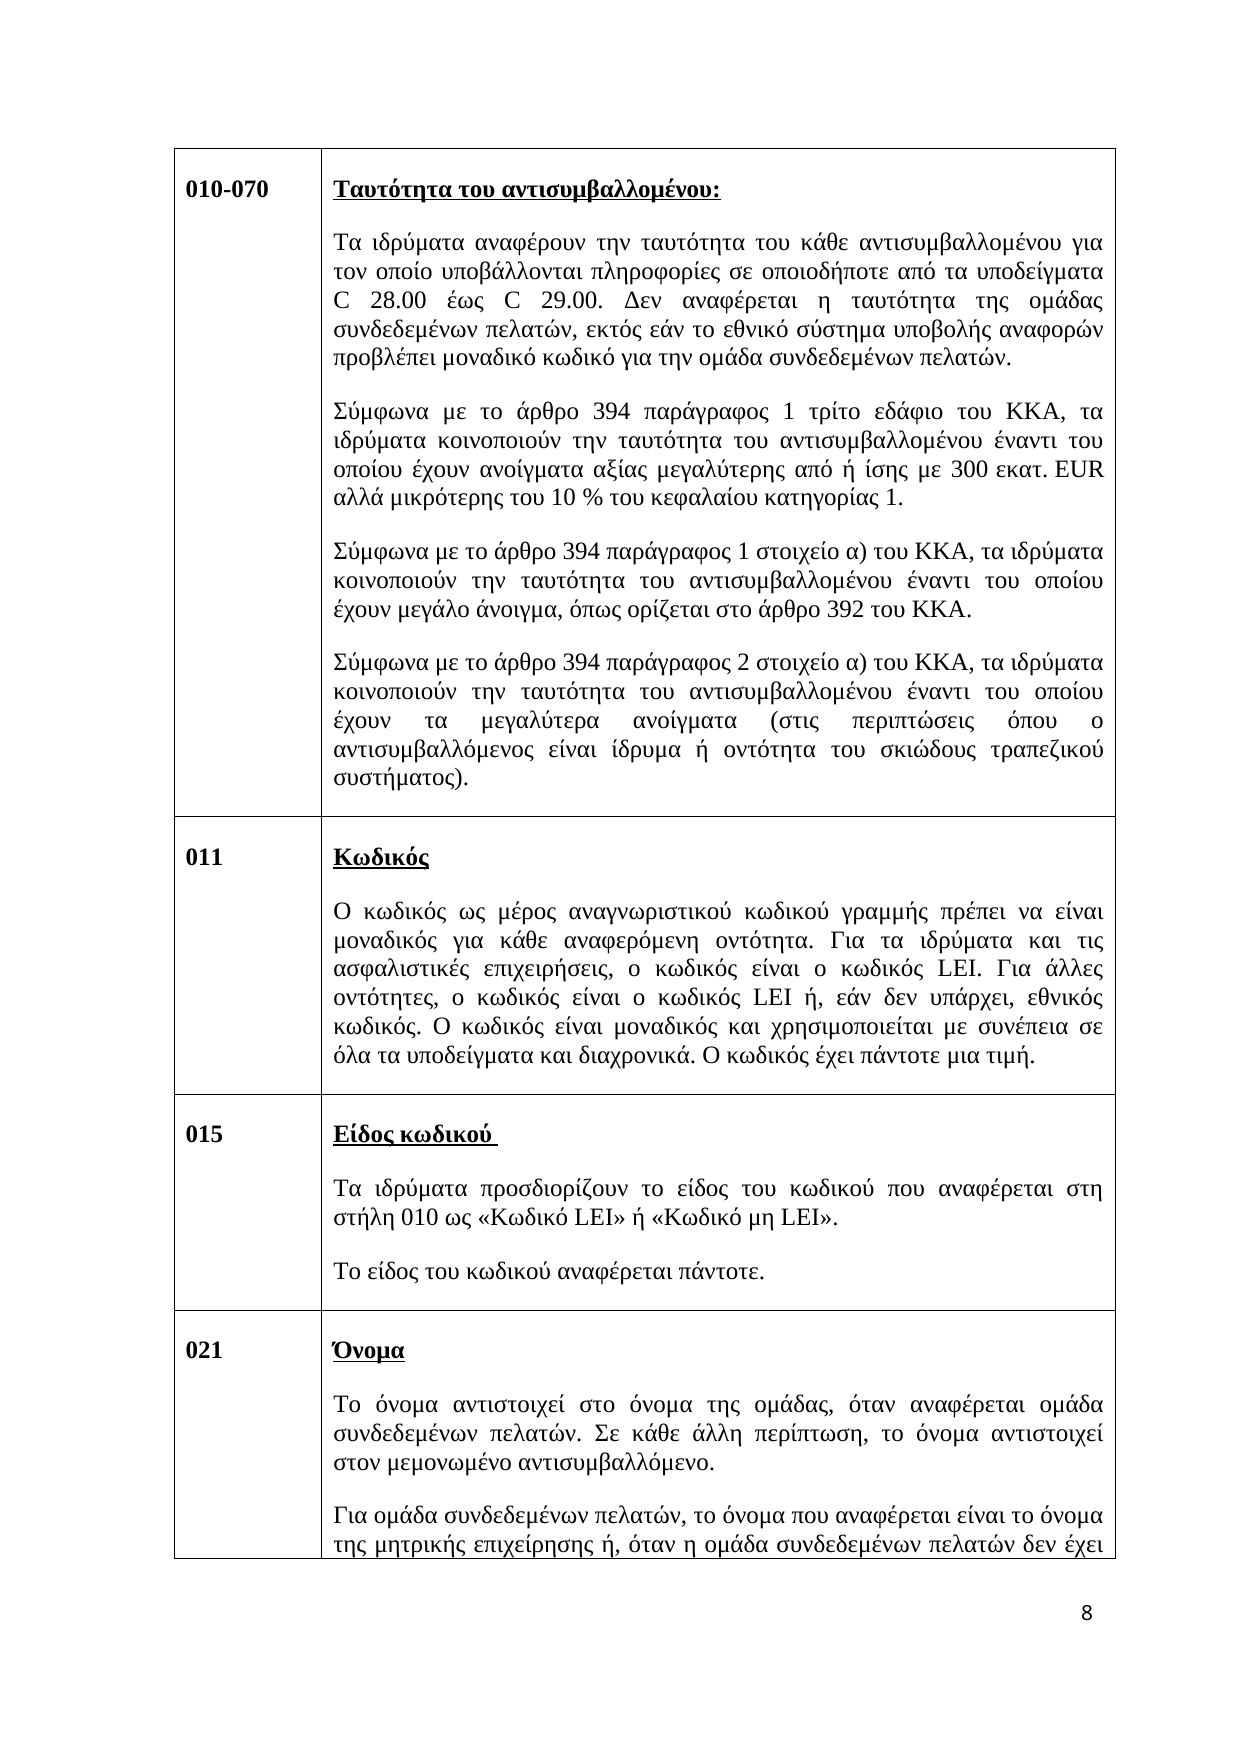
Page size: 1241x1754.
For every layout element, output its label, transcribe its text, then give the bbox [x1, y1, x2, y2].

table_cell 015 [175, 1095, 321, 1309]
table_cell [322, 1311, 1115, 1558]
table_cell 021 [175, 1311, 321, 1558]
table_cell 010-070 [175, 149, 321, 816]
table_cell Κωδικός Ο κωδικός ως μέρος αναγνωριστικού κωδικού γραμμής πρέπει να είναι μοναδικός για κάθε αναφερόμενη οντότητα. Για τα ιδρύματα και τις ασφαλιστικές επιχειρήσεις, ο κωδικός είναι ο κωδικός LEI. Για άλλες οντότητες, ο κωδικός είναι ο κωδικός LEI ή, εάν δεν υπάρχει, εθνικός κωδικός. Ο κωδικός είναι μοναδικός και χρησιμοποιείται με συνέπεια σε όλα τα υποδείγματα και διαχρονικά. Ο κωδικός έχει πάντοτε μια τιμή. [322, 817, 1115, 1093]
table_cell Είδος κωδικού Τα ιδρύματα προσδιορίζουν το είδος του κωδικού που αναφέρεται στη στήλη 010 ως «Κωδικό LEI» ή «Κωδικό μη LEI». Το είδος του κωδικού αναφέρεται πάντοτε. [322, 1095, 1115, 1309]
table_cell 011 [175, 817, 321, 1093]
table_cell Ταυτότητα του αντισυμβαλλομένου: Τα ιδρύματα αναφέρουν την ταυτότητα του κάθε αντισυμβαλλομένου για τον οποίο υποβάλλονται πληροφορίες σε οποιοδήποτε από τα υποδείγματα C 28.00 έως C 29.00. Δεν αναφέρεται η ταυτότητα της ομάδας συνδεδεμένων πελατών, εκτός εάν το εθνικό σύστημα υποβολής αναφορών προβλέπει μοναδικό κωδικό για την ομάδα συνδεδεμένων πελατών. Σύμφωνα με το άρθρο 394 παράγραφος 1 τρίτο εδάφιο του ΚΚΑ, τα ιδρύματα κοινοποιούν την ταυτότητα του αντισυμβαλλομένου έναντι του οποίου έχουν ανοίγματα αξίας μεγαλύτερης από ή ίσης με 300 εκατ. EUR αλλά μικρότερης του 10 % του κεφαλαίου κατηγορίας 1. Σύμφωνα με το άρθρο 394 παράγραφος 1 στοιχείο α) του ΚΚΑ, τα ιδρύματα κοινοποιούν την ταυτότητα του αντισυμβαλλομένου έναντι του οποίου έχουν μεγάλο άνοιγμα, όπως ορίζεται στο άρθρο 392 του ΚΚΑ. Σύμφωνα με το άρθρο 394 παράγραφος 2 στοιχείο α) του ΚΚΑ, τα ιδρύματα κοινοποιούν την ταυτότητα του αντισυμβαλλομένου έναντι του οποίου έχουν τα μεγαλύτερα ανοίγματα (στις περιπτώσεις όπου ο αντισυμβαλλόμενος είναι ίδρυμα ή οντότητα του σκιώδους τραπεζικού συστήματος). [322, 149, 1115, 816]
